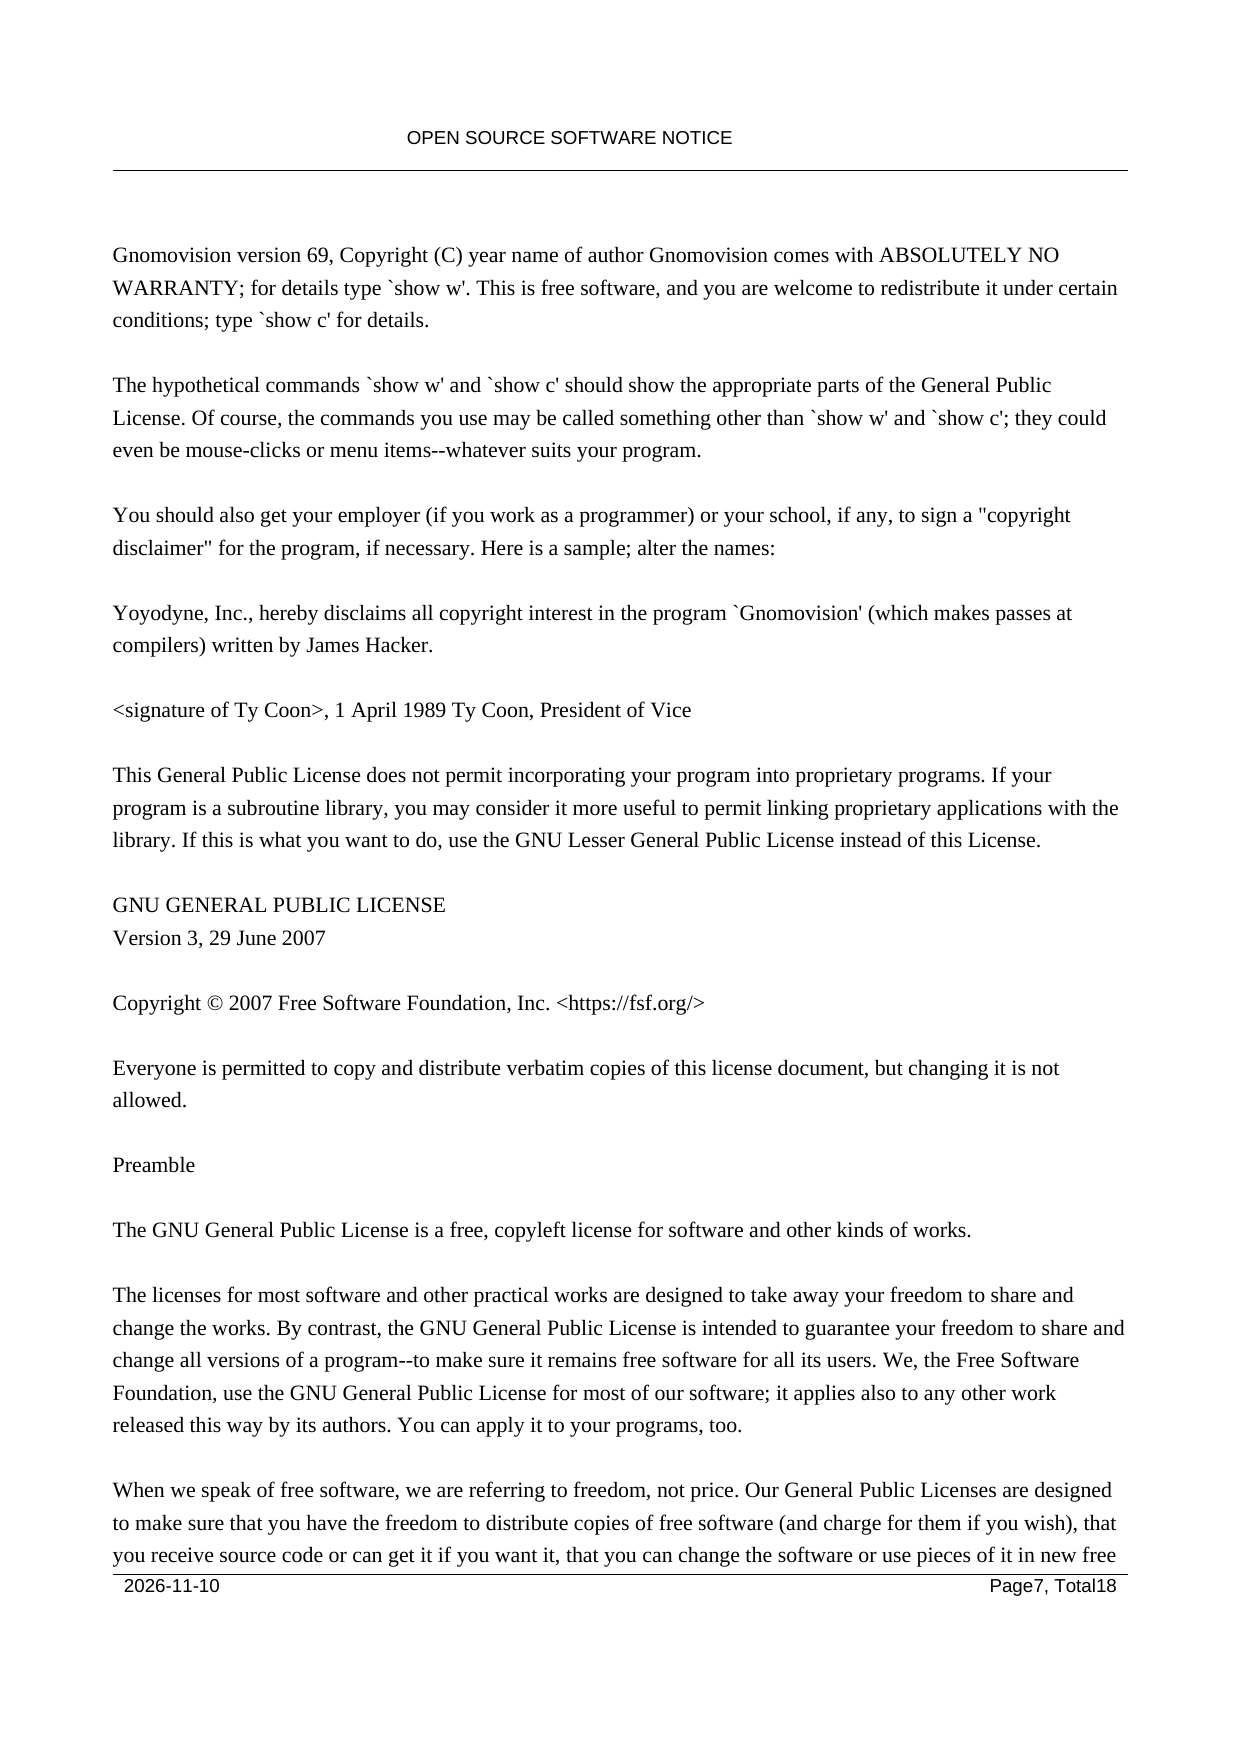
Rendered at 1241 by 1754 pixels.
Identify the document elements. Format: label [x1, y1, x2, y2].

text [112, 206, 1128, 1571]
